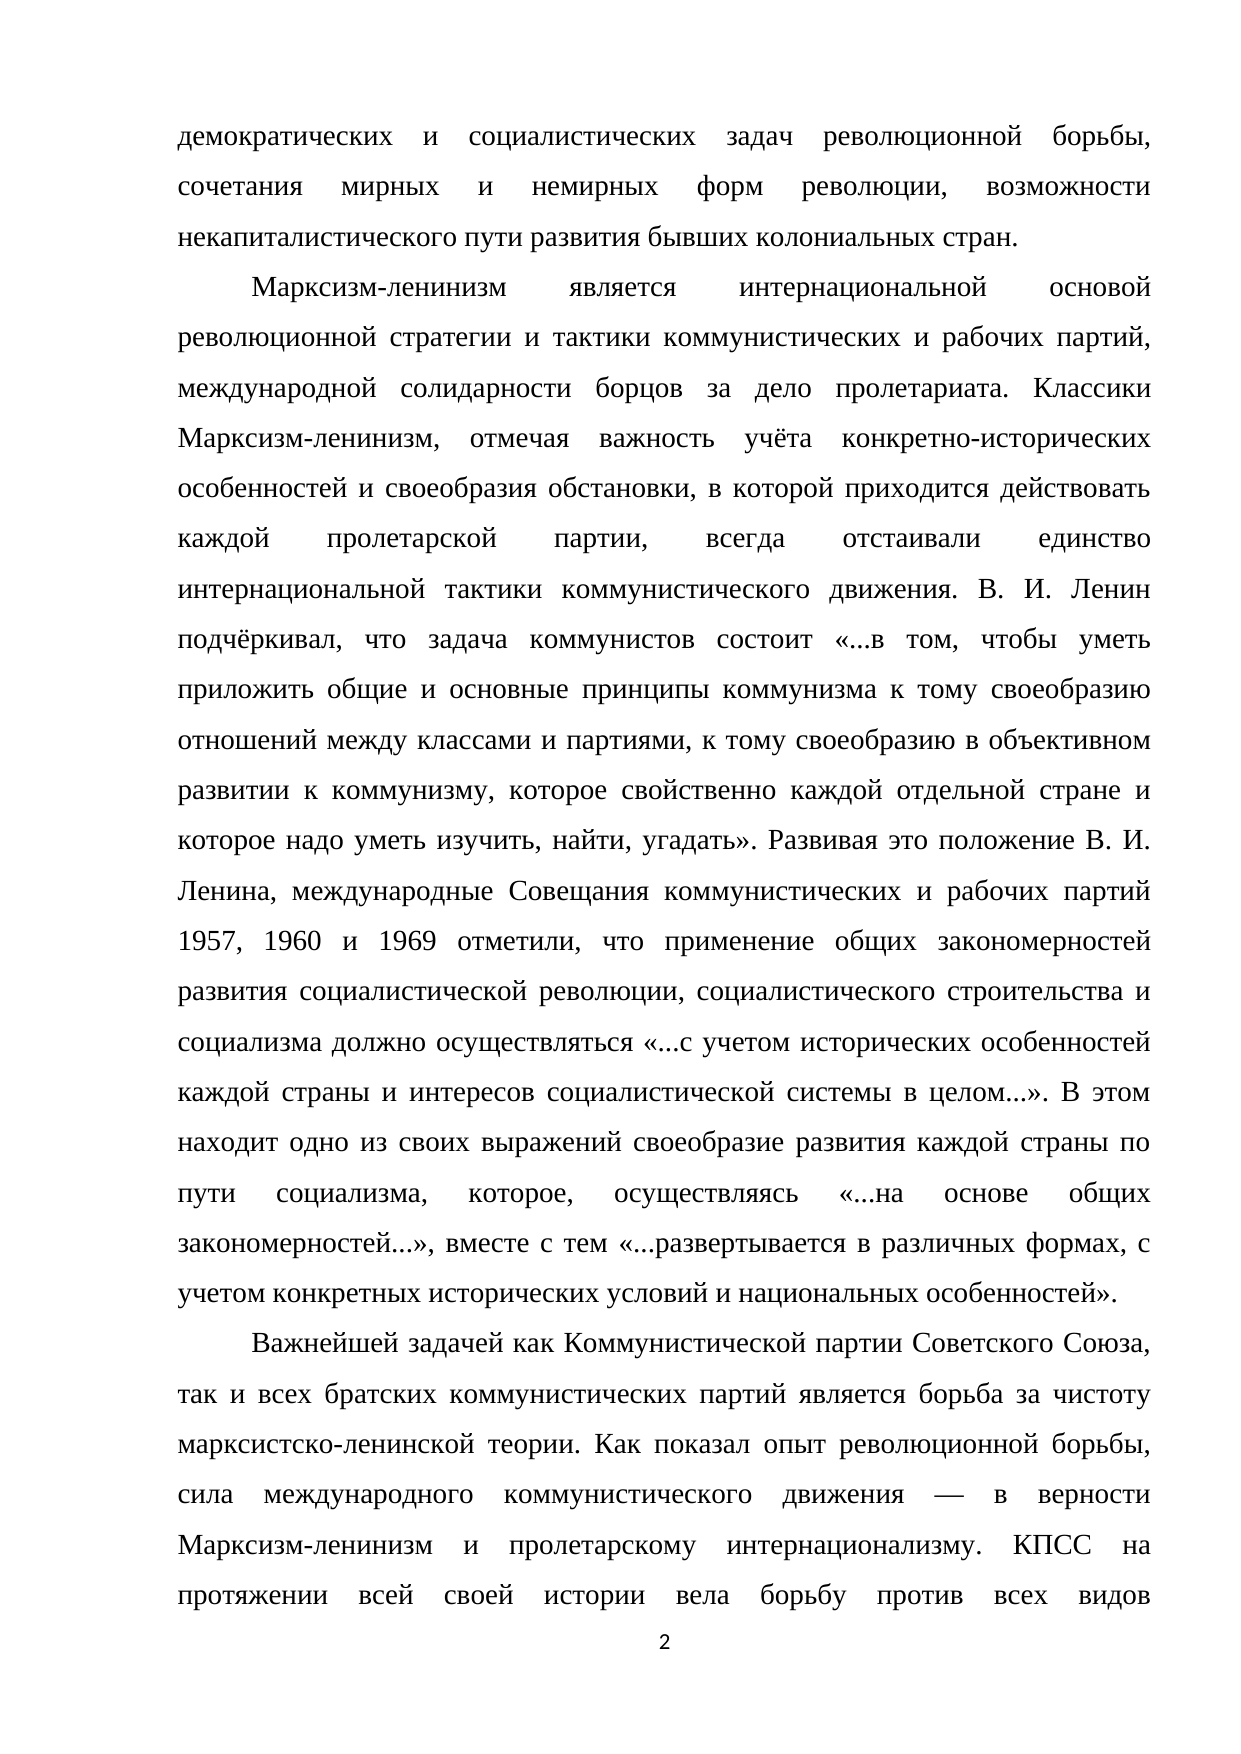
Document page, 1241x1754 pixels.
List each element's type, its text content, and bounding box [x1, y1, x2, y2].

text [177, 1326, 1152, 1611]
text Марксизм-ленинизм является интернациональной основой революционной стратегии и тактики коммунистических и рабочих партий, международной солидарности борцов за дело пролетариата. Классики Марксизм-ленинизм, отмечая важность учёта конкретно-исторических особенностей и своеобразия обстановки, в которой приходится действовать каждой пролетарской партии, всегда отстаивали единство интернациональной тактики коммунистического движения. В. И. Ленин подчёркивал, что задача коммунистов состоит «...в том, чтобы уметь приложить общие и основные принципы коммунизма к тому своеобразию отношений между классами и партиями, к тому своеобразию в объективном развитии к коммунизму, которое свойственно каждой отдельной стране и которое надо уметь изучить, найти, угадать». Развивая это положение В. И. Ленина, международные Совещания коммунистических и рабочих партий 1957, 1960 и 1969 отметили, что применение общих закономерностей развития социалистической революции, социалистического строительства и социализма должно осуществляться «...с учетом исторических особенностей каждой страны и интересов социалистической системы в целом...». В этом находит одно из своих выражений своеобразие развития каждой страны по пути социализма, которое, осуществляясь «...на основе общих закономерностей...», вместе с тем «...развертывается в различных формах, с учетом конкретных исторических условий и национальных особенностей». [177, 269, 1152, 1309]
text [177, 118, 1152, 252]
